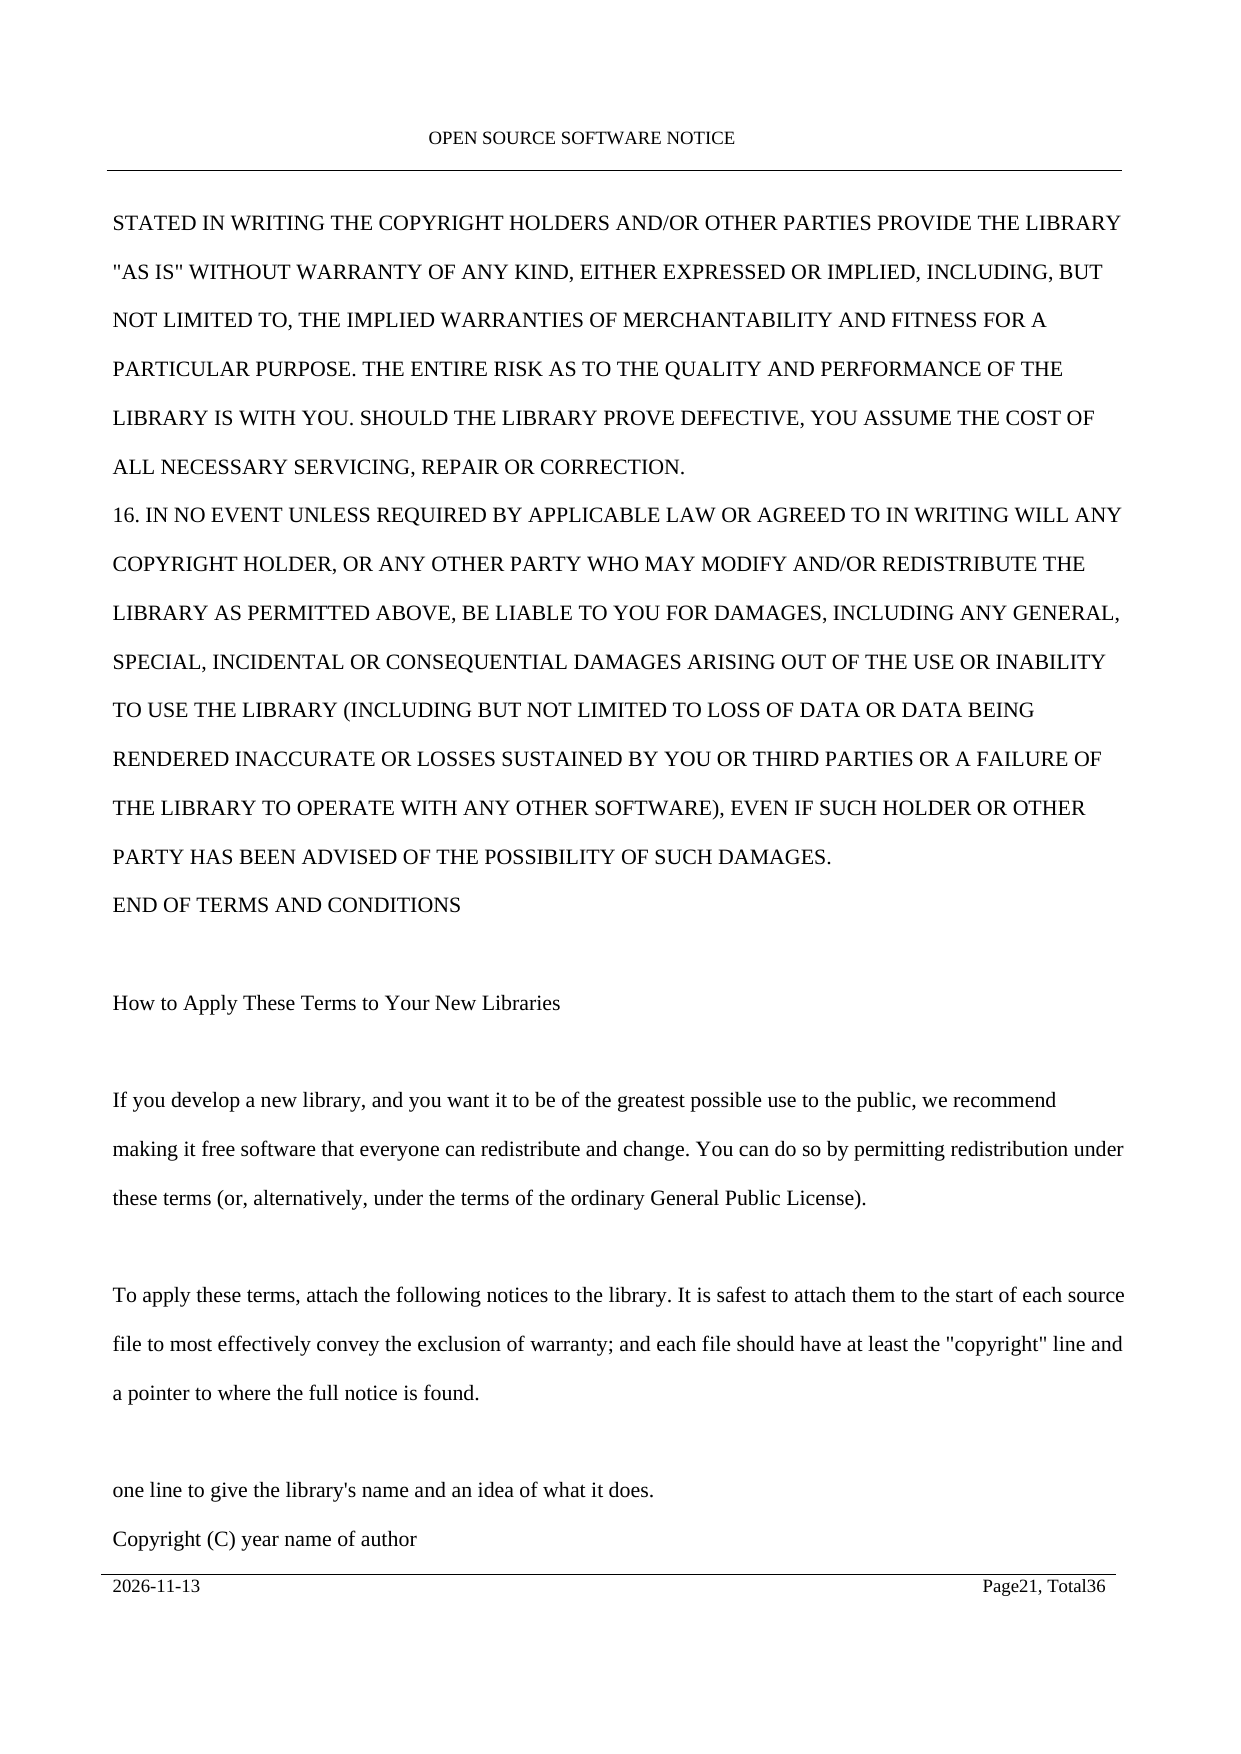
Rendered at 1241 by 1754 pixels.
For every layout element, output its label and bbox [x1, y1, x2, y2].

text [112, 206, 1128, 1555]
